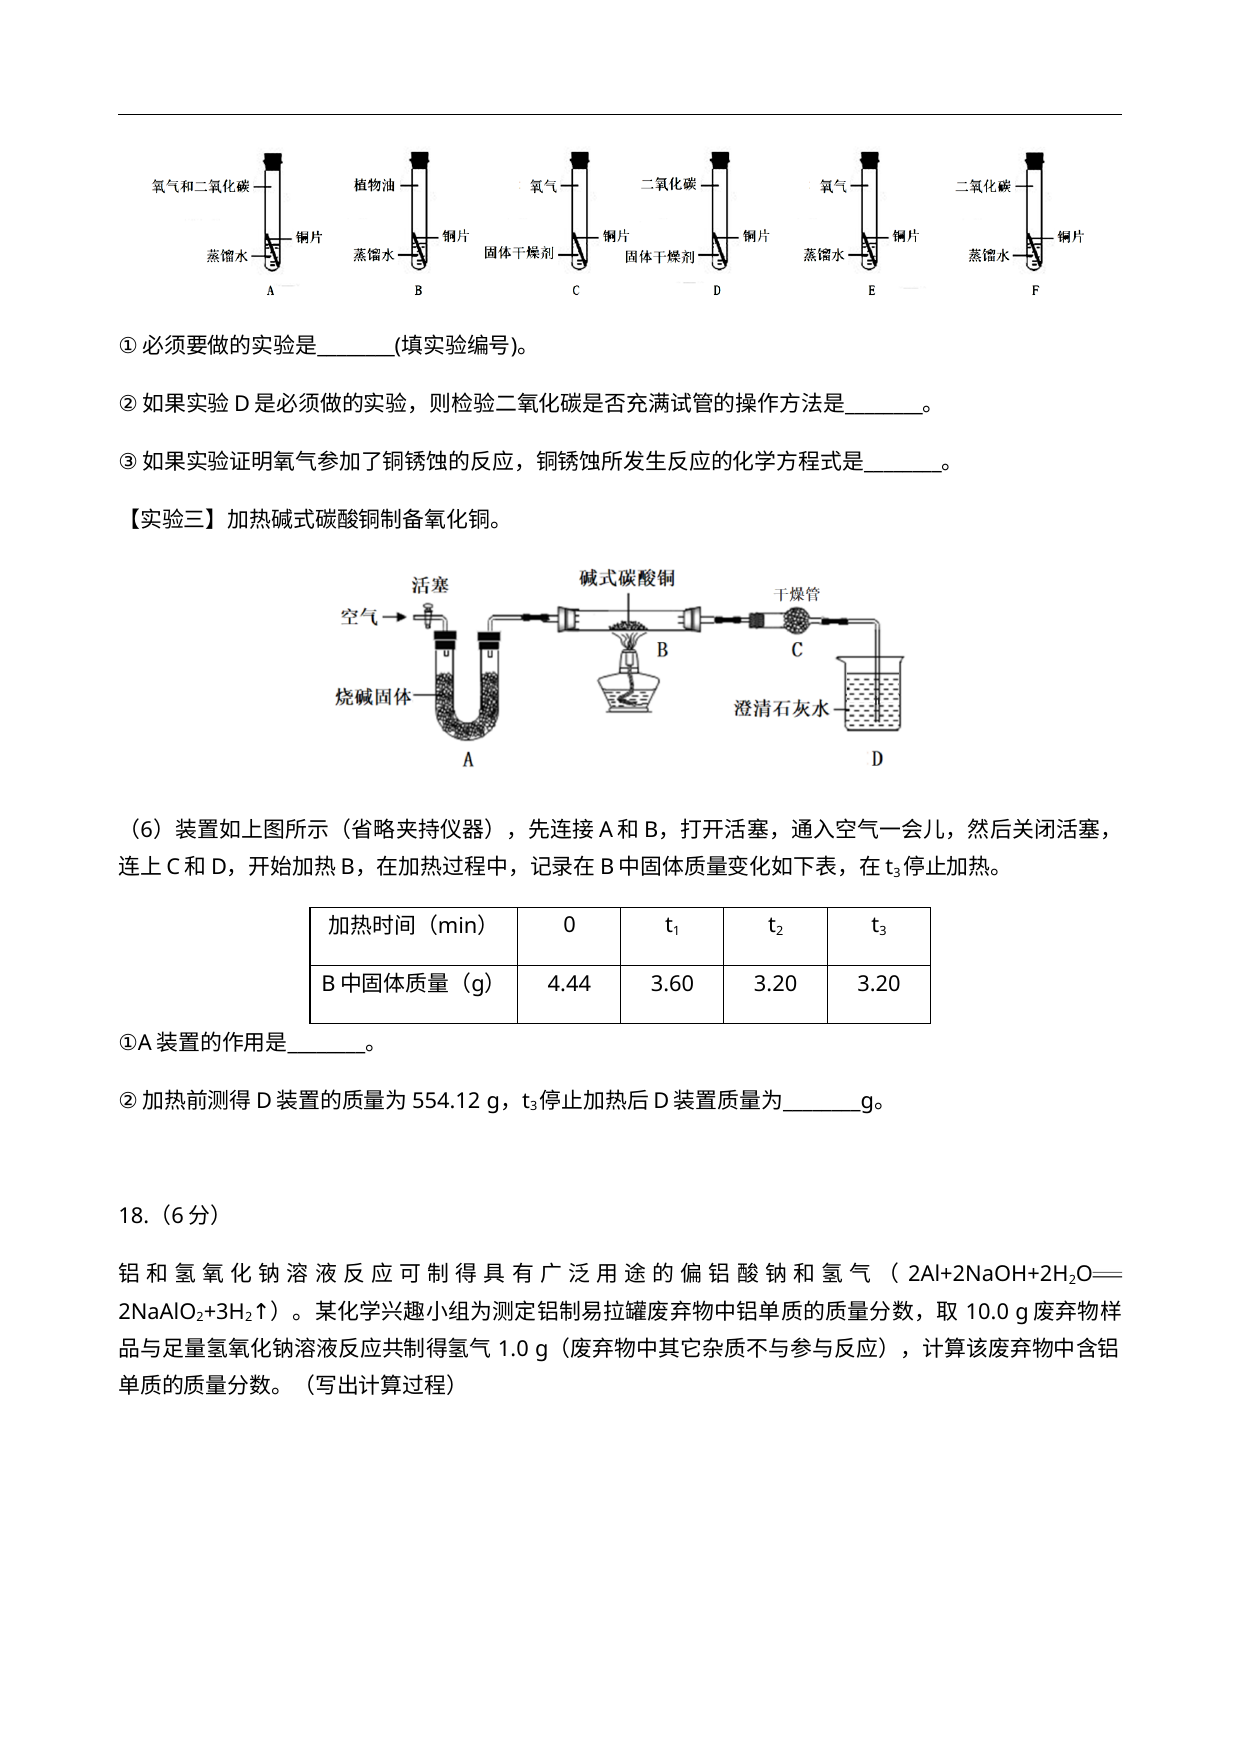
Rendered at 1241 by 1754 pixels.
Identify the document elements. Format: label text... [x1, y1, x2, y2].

table_cell 3.20 [724, 966, 827, 1023]
text 18.（6分） [118, 1198, 1122, 1231]
text ①A装置的作用是________。 [118, 1024, 1122, 1057]
picture [1092, 1258, 1123, 1282]
table_cell 3.20 [828, 966, 930, 1023]
text ②如果实验D是必须做的实验，则检验二氧化碳是否充满试管的操作方法是________。 [118, 385, 1122, 418]
text 【实验三】加热碱式碳酸铜制备氧化铜。 [118, 501, 1122, 534]
table_cell 3.60 [621, 966, 723, 1023]
table_cell 4.44 [518, 966, 620, 1023]
table_cell B中固体质量（g） [311, 966, 517, 1023]
text ②加热前测得D装置的质量为554.12g，t3停止加热后D装置质量为________g。 [118, 1082, 1122, 1115]
text （6）装置如上图所示（省略夹持仪器），先连接A和B，打开活塞，通入空气一会儿，然后关闭活塞，连上C和D，开始加热B，在加热过程中，记录在B中固体质量变化如下表，在t3停止加热。 [118, 812, 1122, 881]
text ③如果实验证明氧气参加了铜锈蚀的反应，铜锈蚀所发生反应的化学方程式是________。 [118, 443, 1122, 476]
table_header t2 [724, 908, 827, 965]
table_header 加热时间（min） [311, 908, 517, 965]
table_header t1 [621, 908, 723, 965]
picture [147, 140, 1093, 301]
text ①必须要做的实验是________(填实验编号)。 [118, 327, 1122, 360]
text 铝和氢氧化钠溶液反应可制得具有广泛用途的偏铝酸钠和氢气（2Al+2NaOH+2H2O2NaAlO2+3H2↑）。某化学兴趣小组为测定铝制易拉罐废弃物中铝单质的质量分数，取10.0g废弃物样品与足量氢氧化钠溶液反应共制得氢气1.0g（废弃物中其它杂质不与参与反应），计算该废弃物中含铝单质的质量分数。（写出计算过程） [118, 1256, 1122, 1400]
picture [320, 559, 921, 772]
table_header 0 [518, 908, 620, 965]
table_header t3 [828, 908, 930, 965]
